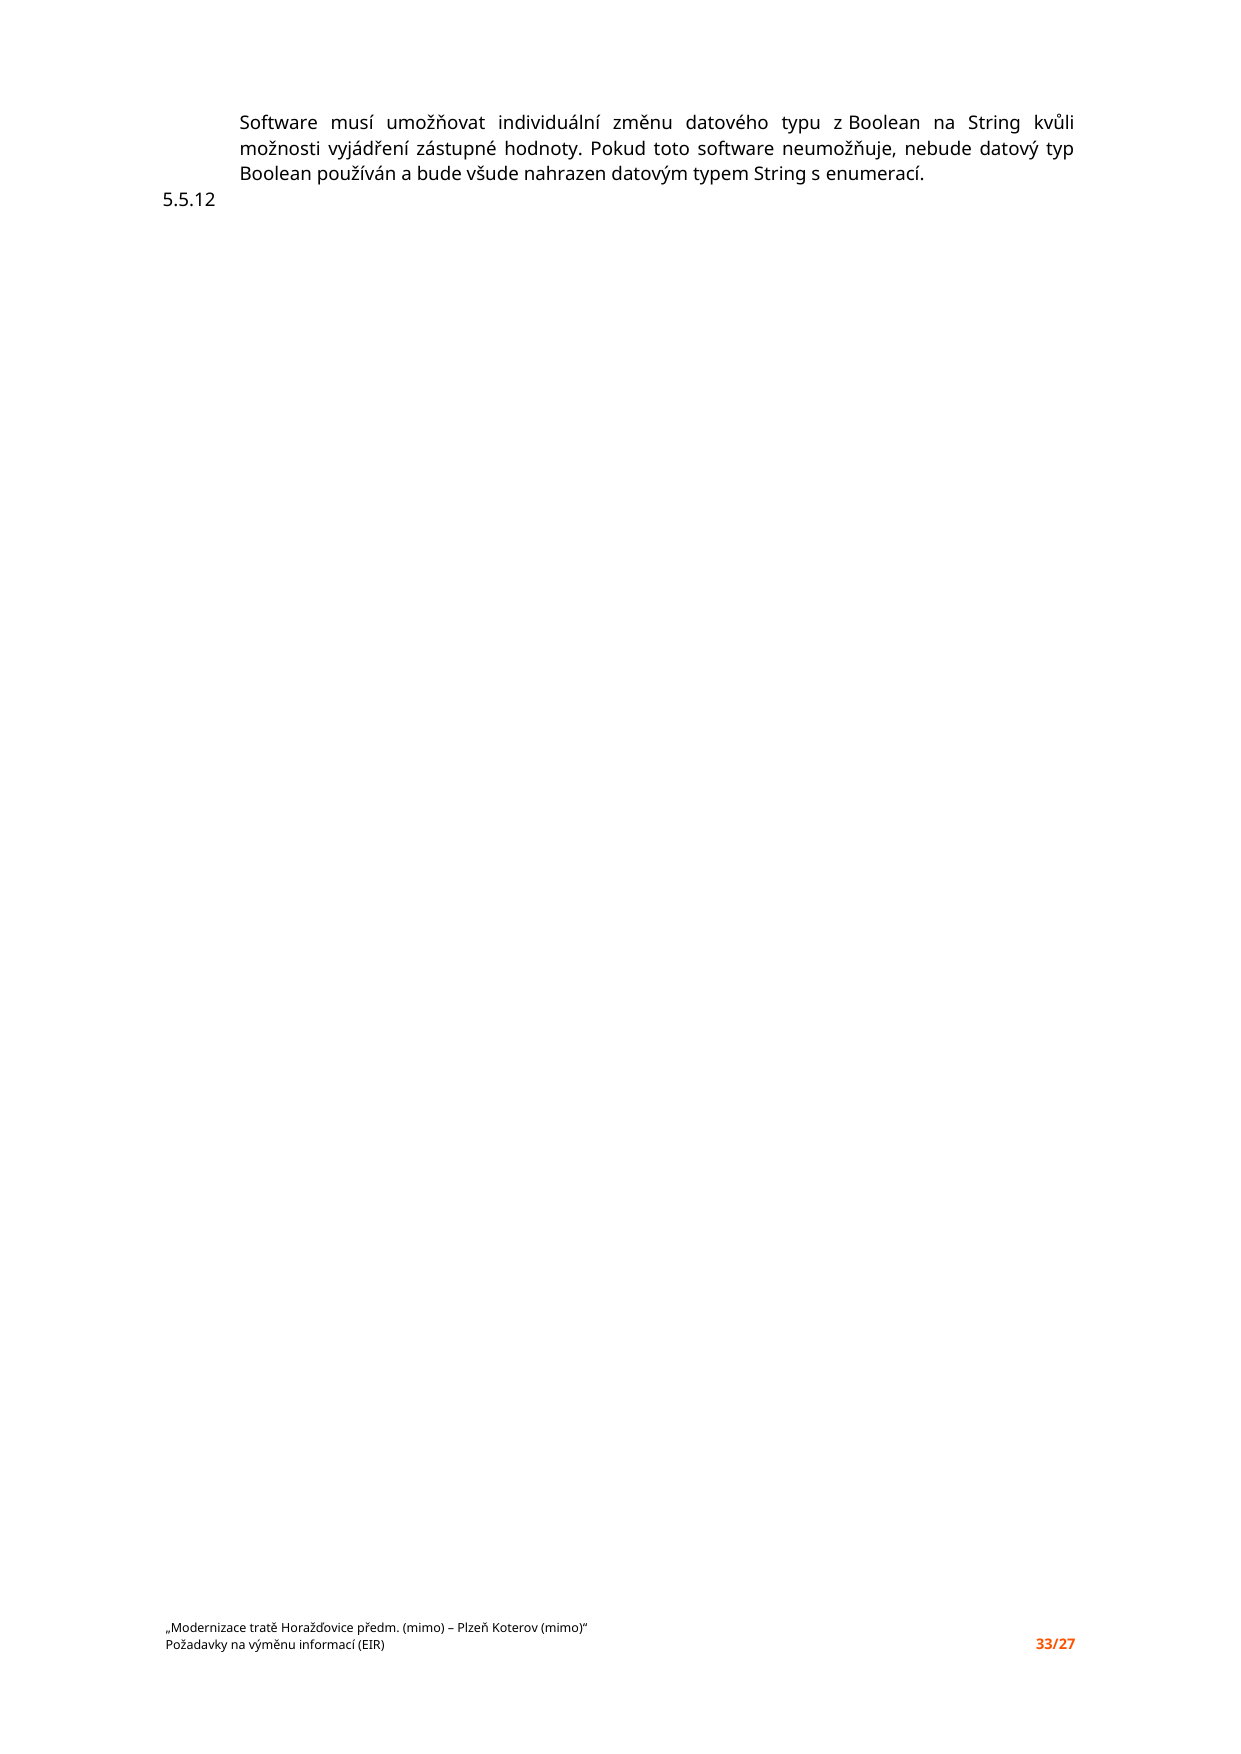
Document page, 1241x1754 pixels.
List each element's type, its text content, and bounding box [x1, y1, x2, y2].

list Software musí umožňovat individuální změnu datového typu z Boolean na String kvůli možnosti vyjádření zástupné hodnoty. Pokud toto software neumožňuje, nebude datový typ Boolean používán a bude všude nahrazen datovým typem String s enumerací. [239, 109, 1075, 186]
